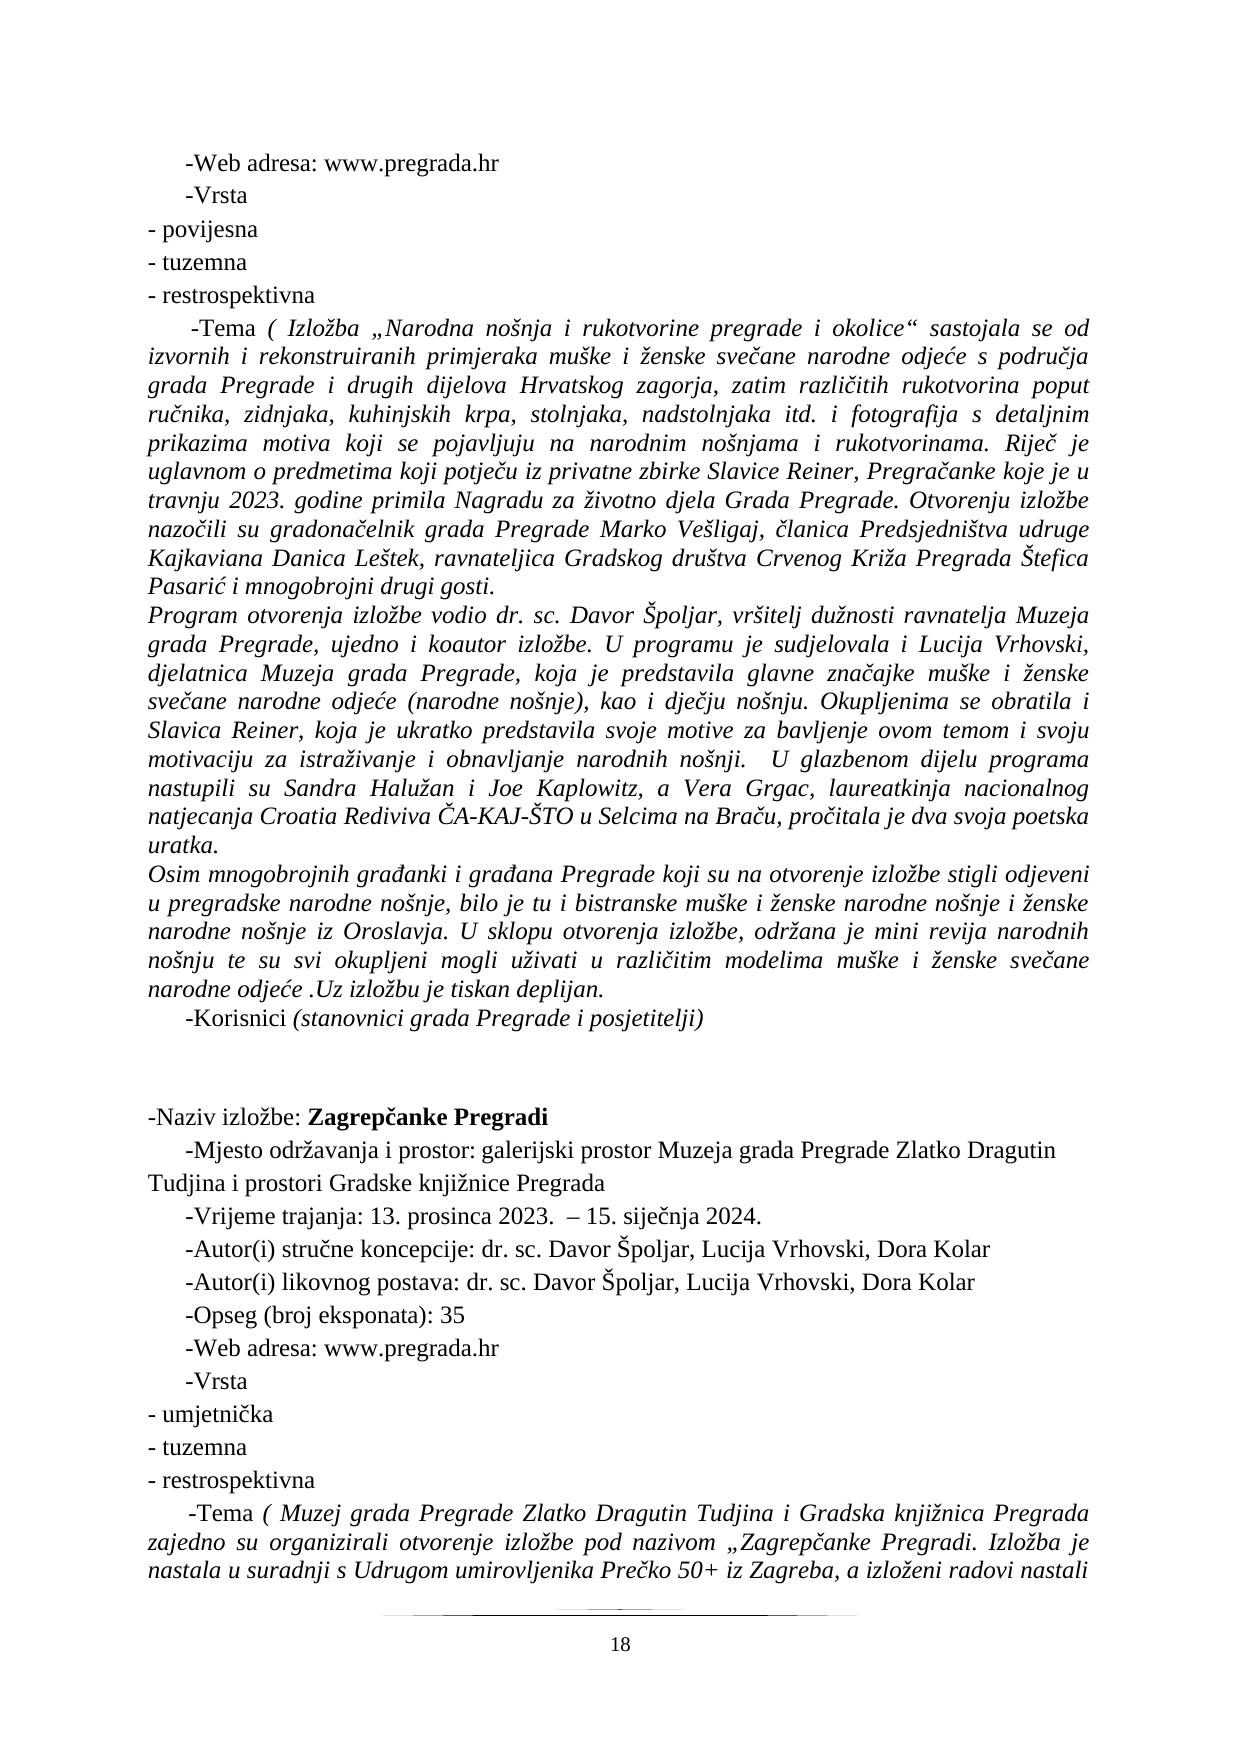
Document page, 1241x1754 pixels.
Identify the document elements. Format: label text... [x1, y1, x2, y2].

text -Tema ( Izložba „Narodna nošnja i rukotvorine pregrade i okolice“ sastojala se od izvornih i rekonstruiranih primjeraka muške i ženske svečane narodne odjeće s područja grada Pregrade i drugih dijelova Hrvatskog zagorja, zatim različitih rukotvorina poput ručnika, zidnjaka, kuhinjskih krpa, stolnjaka, nadstolnjaka itd. i fotografija s detaljnim prikazima motiva koji se pojavljuju na narodnim nošnjama i rukotvorinama. Riječ je uglavnom o predmetima koji potječu iz privatne zbirke Slavice Reiner, Pregračanke koje je u travnju 2023. godine primila Nagradu za životno djela Grada Pregrade. Otvorenju izložbe nazočili su gradonačelnik grada Pregrade Marko Vešligaj, članica Predsjedništva udruge Kajkaviana Danica Leštek, ravnateljica Gradskog društva Crvenog Križa Pregrada Štefica Pasarić i mnogobrojni drugi gosti. [148, 313, 1093, 600]
text Osim mnogobrojnih građanki i građana Pregrade koji su na otvorenje izložbe stigli odjeveni u pregradske narodne nošnje, bilo je tu i bistranske muške i ženske narodne nošnje i ženske narodne nošnje iz Oroslavja. U sklopu otvorenja izložbe, održana je mini revija narodnih nošnju te su svi okupljeni mogli uživati u različitim modelima muške i ženske svečane narodne odjeće .Uz izložbu je tiskan deplijan. [148, 859, 1093, 1003]
text -Web adresa: www.pregrada.hr [148, 1333, 1093, 1362]
text -Opseg (broj eksponata): 35 [148, 1300, 1093, 1329]
text - povijesna [148, 214, 1093, 242]
text - tuzemna [148, 1432, 1093, 1461]
text - tuzemna [148, 247, 1093, 275]
text - restrospektivna [148, 1465, 1093, 1494]
text -Vrijeme trajanja: 13. prosinca 2023. – 15. siječnja 2024. [148, 1201, 1093, 1229]
text -Mjesto održavanja i prostor: galerijski prostor Muzeja grada Pregrade Zlatko Dragutin Tudjina i prostori Gradske knjižnice Pregrada [148, 1135, 1093, 1197]
text Program otvorenja izložbe vodio dr. sc. Davor Špoljar, vršitelj dužnosti ravnatelja Muzeja grada Pregrade, ujedno i koautor izložbe. U programu je sudjelovala i Lucija Vrhovski, djelatnica Muzeja grada Pregrade, koja je predstavila glavne značajke muške i ženske svečane narodne odjeće (narodne nošnje), kao i dječju nošnju. Okupljenima se obratila i Slavica Reiner, koja je ukratko predstavila svoje motive za bavljenje ovom temom i svoju motivaciju za istraživanje i obnavljanje narodnih nošnji. U glazbenom dijelu programa nastupili su Sandra Halužan i Joe Kaplowitz, a Vera Grgac, laureatkinja nacionalnog natjecanja Croatia Rediviva ČA-KAJ-ŠTO u Selcima na Braču, pročitala je dva svoja poetska uratka. [148, 600, 1093, 859]
text - umjetnička [148, 1399, 1093, 1428]
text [148, 1498, 1093, 1584]
text -Autor(i) likovnog postava: dr. sc. Davor Špoljar, Lucija Vrhovski, Dora Kolar [148, 1267, 1093, 1296]
text -Korisnici (stanovnici grada Pregrade i posjetitelji) [148, 1003, 1093, 1031]
text -Web adresa: www.pregrada.hr [148, 148, 1093, 176]
text -Vrsta [148, 1366, 1093, 1395]
text -Naziv izložbe: Zagrepčanke Pregradi [148, 1102, 1093, 1131]
text -Vrsta [148, 181, 1093, 209]
text -Autor(i) stručne koncepcije: dr. sc. Davor Špoljar, Lucija Vrhovski, Dora Kolar [148, 1234, 1093, 1263]
text - restrospektivna [148, 280, 1093, 308]
